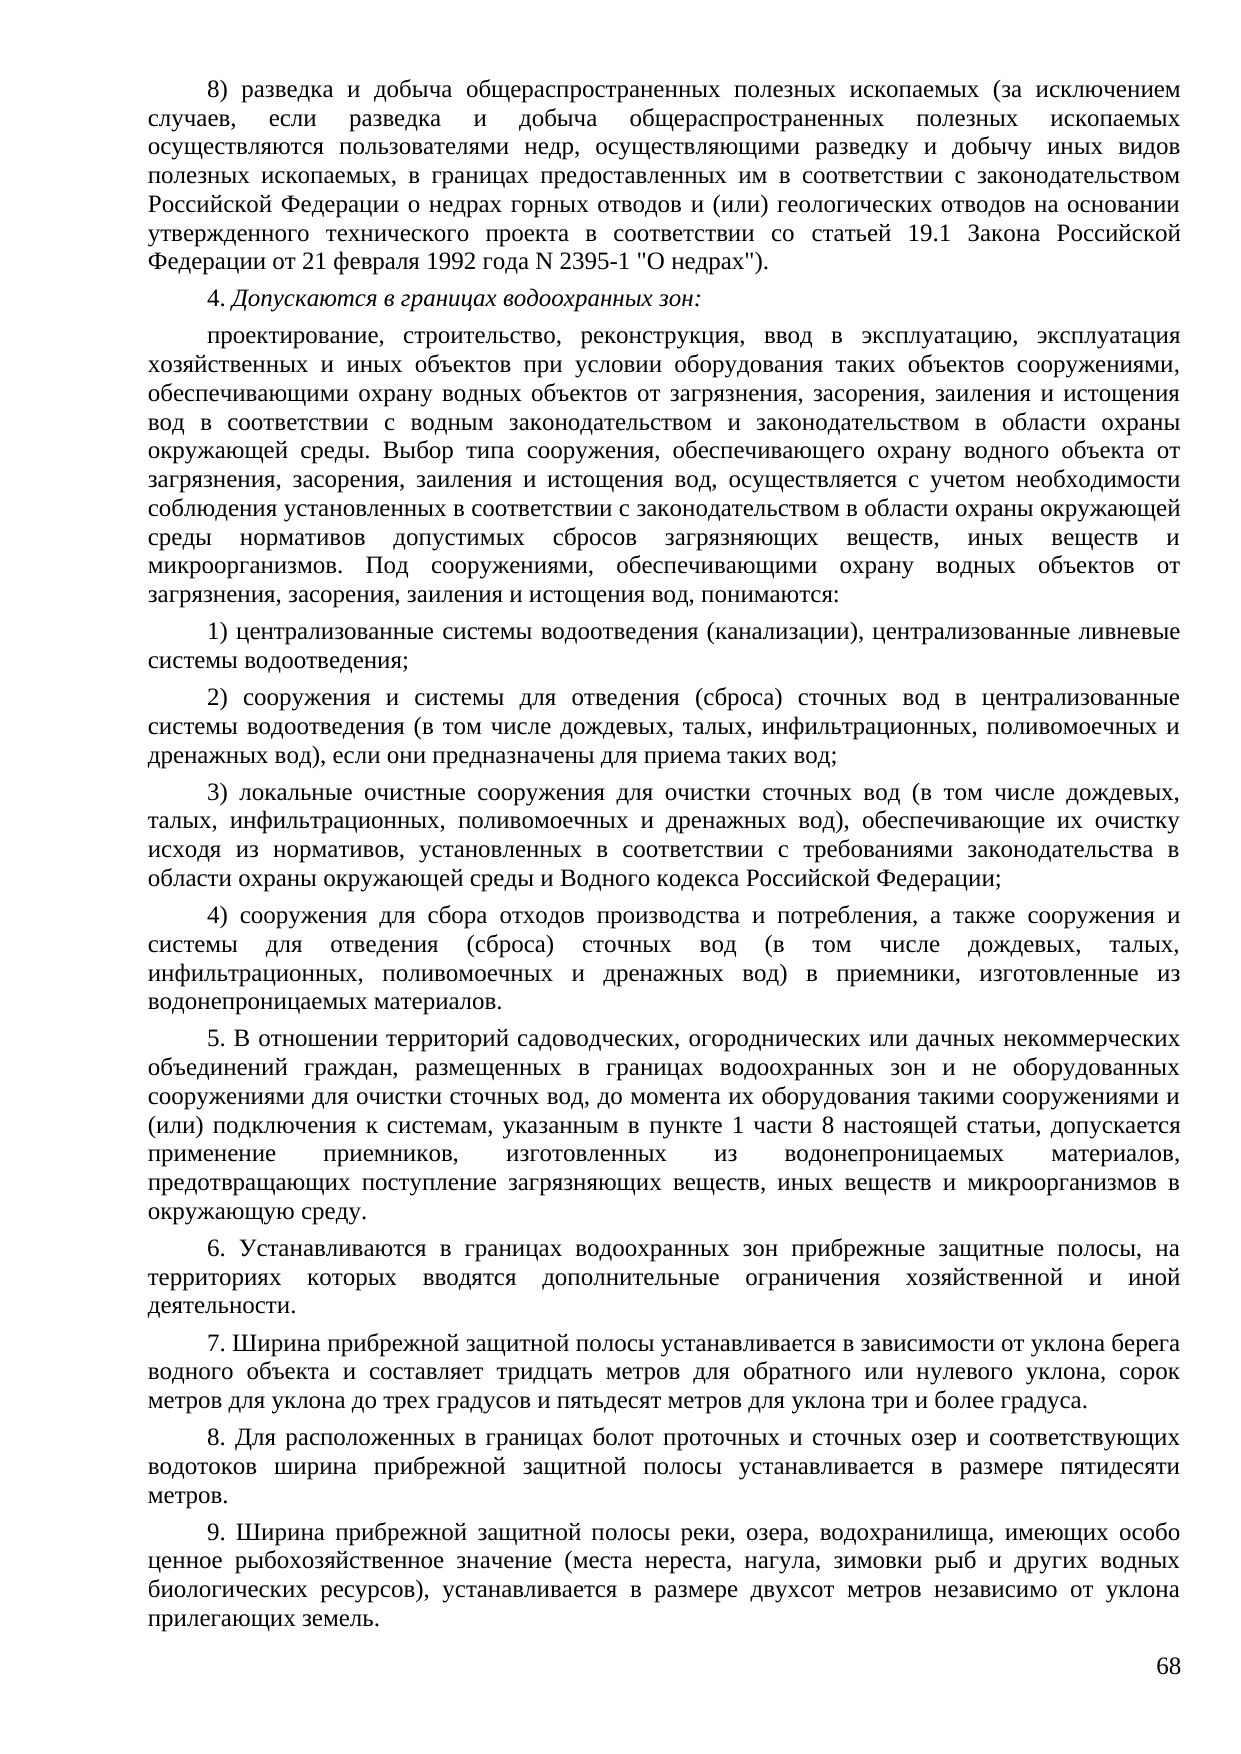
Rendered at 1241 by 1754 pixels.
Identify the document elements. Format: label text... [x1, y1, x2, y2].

text 6. Устанавливаются в границах водоохранных зон прибрежные защитные полосы, на территориях которых вводятся дополнительные ограничения хозяйственной и иной деятельности. [148, 1233, 1181, 1319]
text 1) централизованные системы водоотведения (канализации), централизованные ливневые системы водоотведения; [148, 616, 1181, 674]
text 7. Ширина прибрежной защитной полосы устанавливается в зависимости от уклона берега водного объекта и составляет тридцать метров для обратного или нулевого уклона, сорок метров для уклона до трех градусов и пятьдесят метров для уклона три и более градуса. [148, 1328, 1181, 1414]
text 4) сооружения для сбора отходов производства и потребления, а также сооружения и системы для отведения (сброса) сточных вод (в том числе дождевых, талых, инфильтрационных, поливомоечных и дренажных вод) в приемники, изготовленные из водонепроницаемых материалов. [148, 900, 1181, 1015]
text проектирование, строительство, реконструкция, ввод в эксплуатацию, эксплуатация хозяйственных и иных объектов при условии оборудования таких объектов сооружениями, обеспечивающими охрану водных объектов от загрязнения, засорения, заиления и истощения вод в соответствии с водным законодательством и законодательством в области охраны окружающей среды. Выбор типа сооружения, обеспечивающего охрану водного объекта от загрязнения, засорения, заиления и истощения вод, осуществляется с учетом необходимости соблюдения установленных в соответствии с законодательством в области охраны окружающей среды нормативов допустимых сбросов загрязняющих веществ, иных веществ и микроорганизмов. Под сооружениями, обеспечивающими охрану водных объектов от загрязнения, засорения, заиления и истощения вод, понимаются: [148, 321, 1181, 608]
text 9. Ширина прибрежной защитной полосы реки, озера, водохранилища, имеющих особо ценное рыбохозяйственное значение (места нереста, нагула, зимовки рыб и других водных биологических ресурсов), устанавливается в размере двухсот метров независимо от уклона прилегающих земель. [148, 1517, 1181, 1632]
text 2) сооружения и системы для отведения (сброса) сточных вод в централизованные системы водоотведения (в том числе дождевых, талых, инфильтрационных, поливомоечных и дренажных вод), если они предназначены для приема таких вод; [148, 682, 1181, 768]
text 4. Допускаются в границах водоохранных зон: [148, 283, 1181, 312]
text 8. Для расположенных в границах болот проточных и сточных озер и соответствующих водотоков ширина прибрежной защитной полосы устанавливается в размере пятидесяти метров. [148, 1422, 1181, 1508]
text 5. В отношении территорий садоводческих, огороднических или дачных некоммерческих объединений граждан, размещенных в границах водоохранных зон и не оборудованных сооружениями для очистки сточных вод, до момента их оборудования такими сооружениями и (или) подключения к системам, указанным в пункте 1 части 8 настоящей статьи, допускается применение приемников, изготовленных из водонепроницаемых материалов, предотвращающих поступление загрязняющих веществ, иных веществ и микроорганизмов в окружающую среду. [148, 1023, 1181, 1225]
text 3) локальные очистные сооружения для очистки сточных вод (в том числе дождевых, талых, инфильтрационных, поливомоечных и дренажных вод), обеспечивающие их очистку исходя из нормативов, установленных в соответствии с требованиями законодательства в области охраны окружающей среды и Водного кодекса Российской Федерации; [148, 777, 1181, 892]
text 8) разведка и добыча общераспространенных полезных ископаемых (за исключением случаев, если разведка и добыча общераспространенных полезных ископаемых осуществляются пользователями недр, осуществляющими разведку и добычу иных видов полезных ископаемых, в границах предоставленных им в соответствии с законодательством Российской Федерации о недрах горных отводов и (или) геологических отводов на основании утвержденного технического проекта в соответствии со статьей 19.1 Закона Российской Федерации от 21 февраля 1992 года N 2395-1 "О недрах"). [148, 74, 1181, 275]
